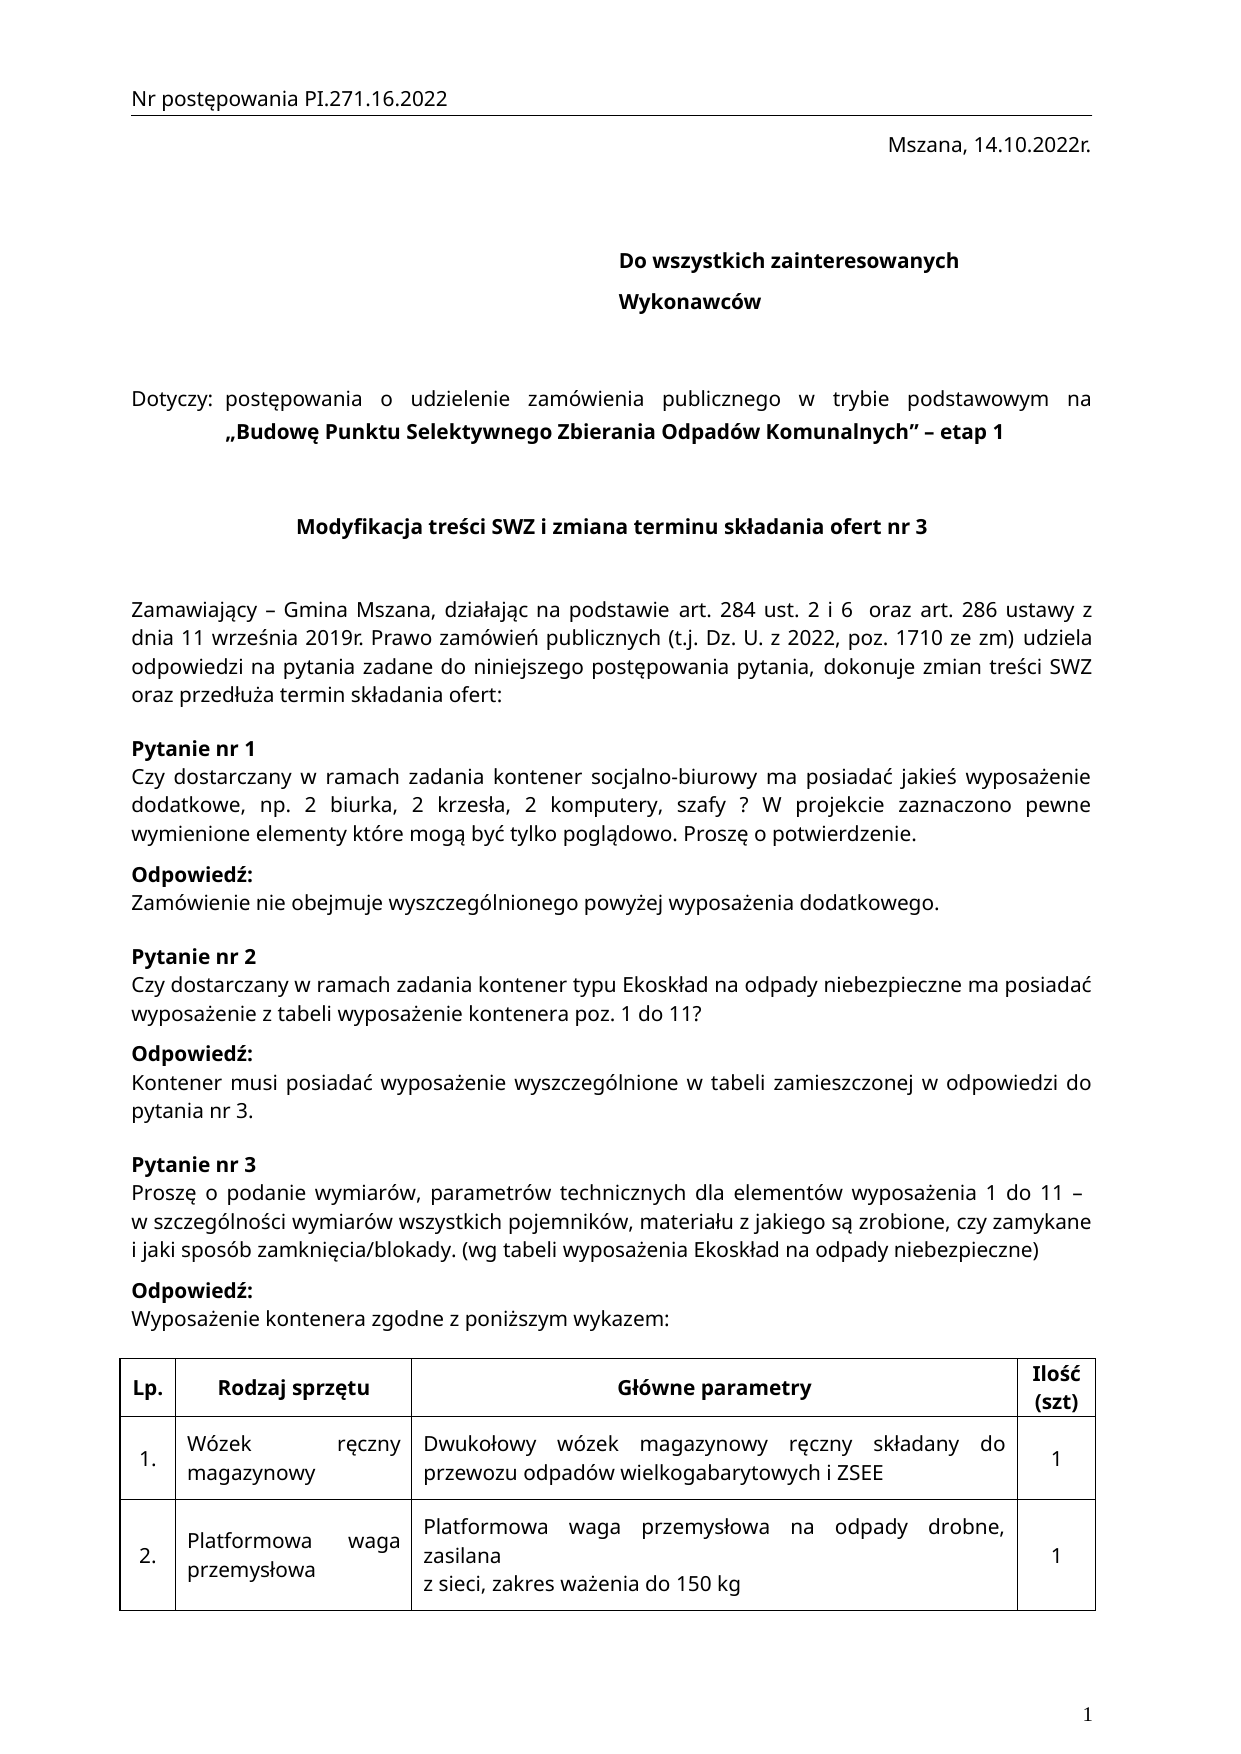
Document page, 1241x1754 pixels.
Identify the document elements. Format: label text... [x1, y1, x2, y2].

text Dotyczy: postępowania o udzielenie zamówienia publicznego w trybie podstawowym na „Budowę Punktu Selektywnego Zbierania Odpadów Komunalnych” – etap 1 [131, 384, 1092, 446]
table_cell 1 [1018, 1500, 1095, 1610]
text Wykonawców [131, 287, 1091, 315]
table_cell 1 [1018, 1417, 1095, 1499]
text Odpowiedź: [131, 1039, 1092, 1068]
table_header Rodzaj sprzętu [176, 1359, 411, 1416]
text Wyposażenie kontenera zgodne z poniższym wykazem: [131, 1304, 1092, 1333]
table_header Lp. [121, 1359, 175, 1416]
text Odpowiedź: [131, 860, 1092, 888]
text Odpowiedź: [131, 1276, 1092, 1304]
text Kontener musi posiadać wyposażenie wyszczególnione w tabeli zamieszczonej w odpowiedzi do pytania nr 3. [131, 1068, 1092, 1125]
table_cell Dwukołowy wózek magazynowy ręczny składany do przewozu odpadów wielkogabarytowych i ZSEE [412, 1417, 1017, 1499]
table_header Główne parametry [412, 1359, 1017, 1416]
table_cell Platformowa waga przemysłowa na odpady drobne, zasilana z sieci, zakres ważenia do 150 kg [412, 1500, 1017, 1610]
table_cell 2. [121, 1500, 175, 1610]
text Zamawiający – Gmina Mszana, działając na podstawie art. 284 ust. 2 i 6 oraz art. 286 ustawy z dnia 11 września 2019r. Prawo zamówień publicznych (t.j. Dz. U. z 2022, poz. 1710 ze zm) udziela odpowiedzi na pytania zadane do niniejszego postępowania pytania, dokonuje zmian treści SWZ oraz przedłuża termin składania ofert: [131, 595, 1092, 709]
text Czy dostarczany w ramach zadania kontener socjalno-biurowy ma posiadać jakieś wyposażenie dodatkowe, np. 2 biurka, 2 krzesła, 2 komputery, szafy ? W projekcie zaznaczono pewne wymienione elementy które mogą być tylko poglądowo. Proszę o potwierdzenie. [131, 762, 1092, 847]
text Proszę o podanie wymiarów, parametrów technicznych dla elementów wyposażenia 1 do 11 – w szczególności wymiarów wszystkich pojemników, materiału z jakiego są zrobione, czy zamykane i jaki sposób zamknięcia/blokady. (wg tabeli wyposażenia Ekoskład na odpady niebezpieczne) [131, 1178, 1092, 1264]
text Pytanie nr 1 [131, 734, 1092, 762]
text Pytanie nr 3 [131, 1150, 1092, 1178]
text Mszana, 14.10.2022r. [618, 130, 1091, 158]
table_cell Wózek ręczny magazynowy [176, 1417, 411, 1499]
table_header Ilość (szt) [1018, 1359, 1095, 1416]
text Pytanie nr 2 [131, 942, 1092, 970]
text Modyfikacja treści SWZ i zmiana terminu składania ofert nr 3 [131, 512, 1092, 541]
text Zamówienie nie obejmuje wyszczególnionego powyżej wyposażenia dodatkowego. [131, 888, 1092, 917]
table_cell Platformowa waga przemysłowa [176, 1500, 411, 1610]
table_cell 1. [121, 1417, 175, 1499]
text Do wszystkich zainteresowanych [618, 246, 1091, 274]
text Czy dostarczany w ramach zadania kontener typu Ekoskład na odpady niebezpieczne ma posiadać wyposażenie z tabeli wyposażenie kontenera poz. 1 do 11? [131, 970, 1092, 1027]
